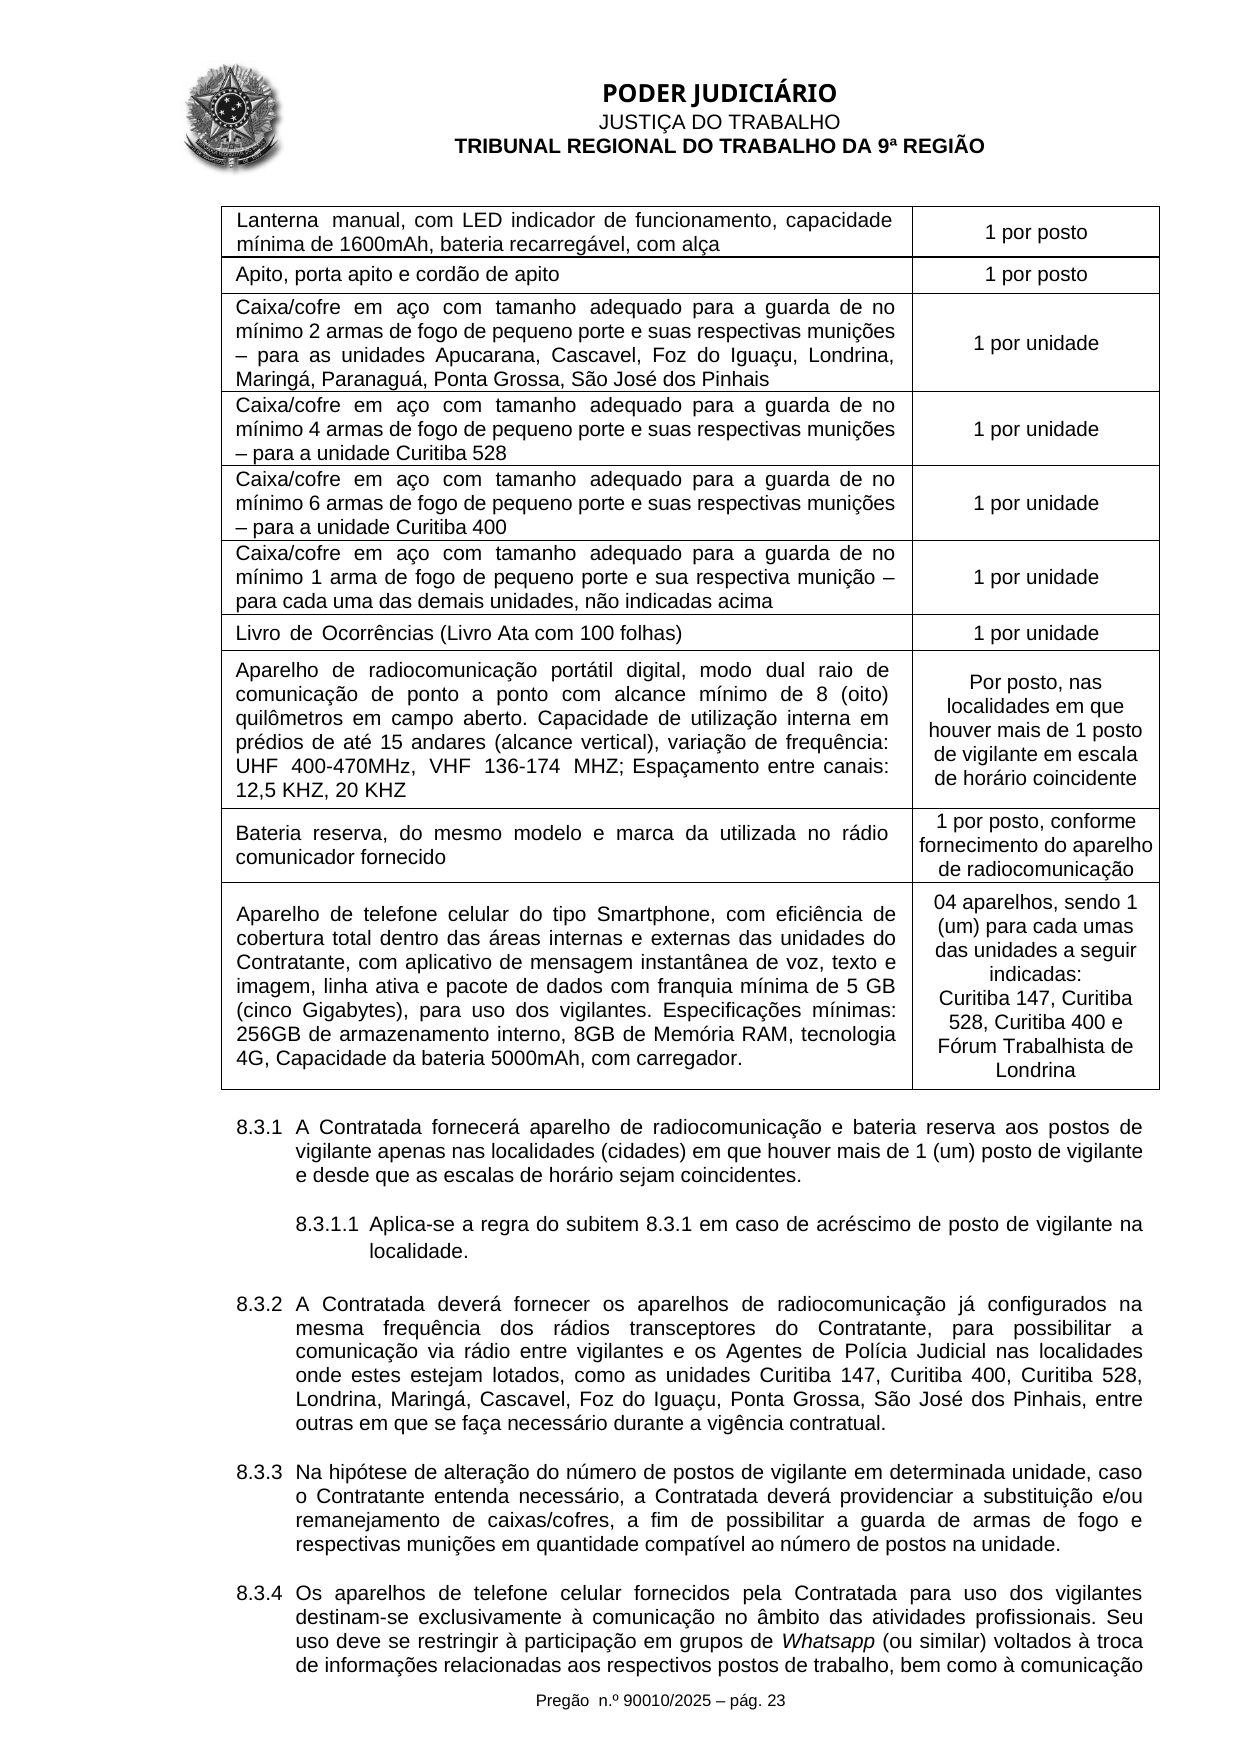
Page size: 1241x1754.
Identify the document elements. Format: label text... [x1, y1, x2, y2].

table_cell Caixa/cofre em aço com tamanho adequado para a guarda de no mínimo 2 armas de fogo de pequeno porte e suas respectivas munições – para as unidades Apucarana, Cascavel, Foz do Iguaçu, Londrina, Maringá, Paranaguá, Ponta Grossa, São José dos Pinhais [222, 294, 912, 391]
table_cell 1 por unidade [913, 294, 1159, 391]
table_cell 1 por unidade [913, 392, 1159, 465]
table_cell 1 por posto [913, 207, 1159, 256]
list A Contratada fornecerá aparelho de radiocomunicação e bateria reserva aos postos de vigilante apenas nas localidades (cidades) em que houver mais de 1 (um) posto de vigilante e desde que as escalas de horário sejam coincidentes. [236, 1114, 1144, 1186]
table_cell 1 por unidade [913, 466, 1159, 539]
table_cell 1 por posto [913, 258, 1159, 293]
table_cell Por posto, nas localidades em que houver mais de 1 posto de vigilante em escala de horário coincidente [913, 651, 1159, 808]
picture [180, 60, 285, 177]
table_cell 04 aparelhos, sendo 1 (um) para cada umas das unidades a seguir indicadas: Curitiba 147, Curitiba 528, Curitiba 400 e Fórum Trabalhista de Londrina [913, 883, 1159, 1088]
list Aplica-se a regra do subitem 8.3.1 em caso de acréscimo de posto de vigilante na localidade. [295, 1211, 1144, 1263]
table_cell Apito, porta apito e cordão de apito [222, 258, 912, 293]
table_cell Aparelho de radiocomunicação portátil digital, modo dual raio de comunicação de ponto a ponto com alcance mínimo de 8 (oito) quilômetros em campo aberto. Capacidade de utilização interna em prédios de até 15 andares (alcance vertical), variação de frequência: UHF 400-470MHz, VHF 136-174 MHZ; Espaçamento entre canais: 12,5 KHZ, 20 KHZ [222, 651, 912, 808]
table_cell Caixa/cofre em aço com tamanho adequado para a guarda de no mínimo 1 arma de fogo de pequeno porte e sua respectiva munição – para cada uma das demais unidades, não indicadas acima [222, 541, 912, 614]
list Na hipótese de alteração do número de postos de vigilante em determinada unidade, caso o Contratante entenda necessário, a Contratada deverá providenciar a substituição e/ou remanejamento de caixas/cofres, a fim de possibilitar a guarda de armas de fogo e respectivas munições em quantidade compatível ao número de postos na unidade. [236, 1460, 1144, 1556]
table_cell 1 por unidade [913, 615, 1159, 650]
table_cell Bateria reserva, do mesmo modelo e marca da utilizada no rádio comunicador fornecido [222, 809, 912, 882]
table_cell Caixa/cofre em aço com tamanho adequado para a guarda de no mínimo 6 armas de fogo de pequeno porte e suas respectivas munições – para a unidade Curitiba 400 [222, 466, 912, 539]
table_cell Lanterna manual, com LED indicador de funcionamento, capacidade mínima de 1600mAh, bateria recarregável, com alça [222, 207, 912, 256]
table_cell Livro de Ocorrências (Livro Ata com 100 folhas) [222, 615, 912, 650]
table_cell Caixa/cofre em aço com tamanho adequado para a guarda de no mínimo 4 armas de fogo de pequeno porte e suas respectivas munições – para a unidade Curitiba 528 [222, 392, 912, 465]
list A Contratada deverá fornecer os aparelhos de radiocomunicação já configurados na mesma frequência dos rádios transceptores do Contratante, para possibilitar a comunicação via rádio entre vigilantes e os Agentes de Polícia Judicial nas localidades onde estes estejam lotados, como as unidades Curitiba 147, Curitiba 400, Curitiba 528, Londrina, Maringá, Cascavel, Foz do Iguaçu, Ponta Grossa, São José dos Pinhais, entre outras em que se faça necessário durante a vigência contratual. [236, 1291, 1144, 1435]
table_cell 1 por posto, conforme fornecimento do aparelho de radiocomunicação [913, 809, 1159, 882]
table_cell Aparelho de telefone celular do tipo Smartphone, com eficiência de cobertura total dentro das áreas internas e externas das unidades do Contratante, com aplicativo de mensagem instantânea de voz, texto e imagem, linha ativa e pacote de dados com franquia mínima de 5 GB (cinco Gigabytes), para uso dos vigilantes. Especificações mínimas: 256GB de armazenamento interno, 8GB de Memória RAM, tecnologia 4G, Capacidade da bateria 5000mAh, com carregador. [222, 883, 912, 1088]
table_cell 1 por unidade [913, 541, 1159, 614]
